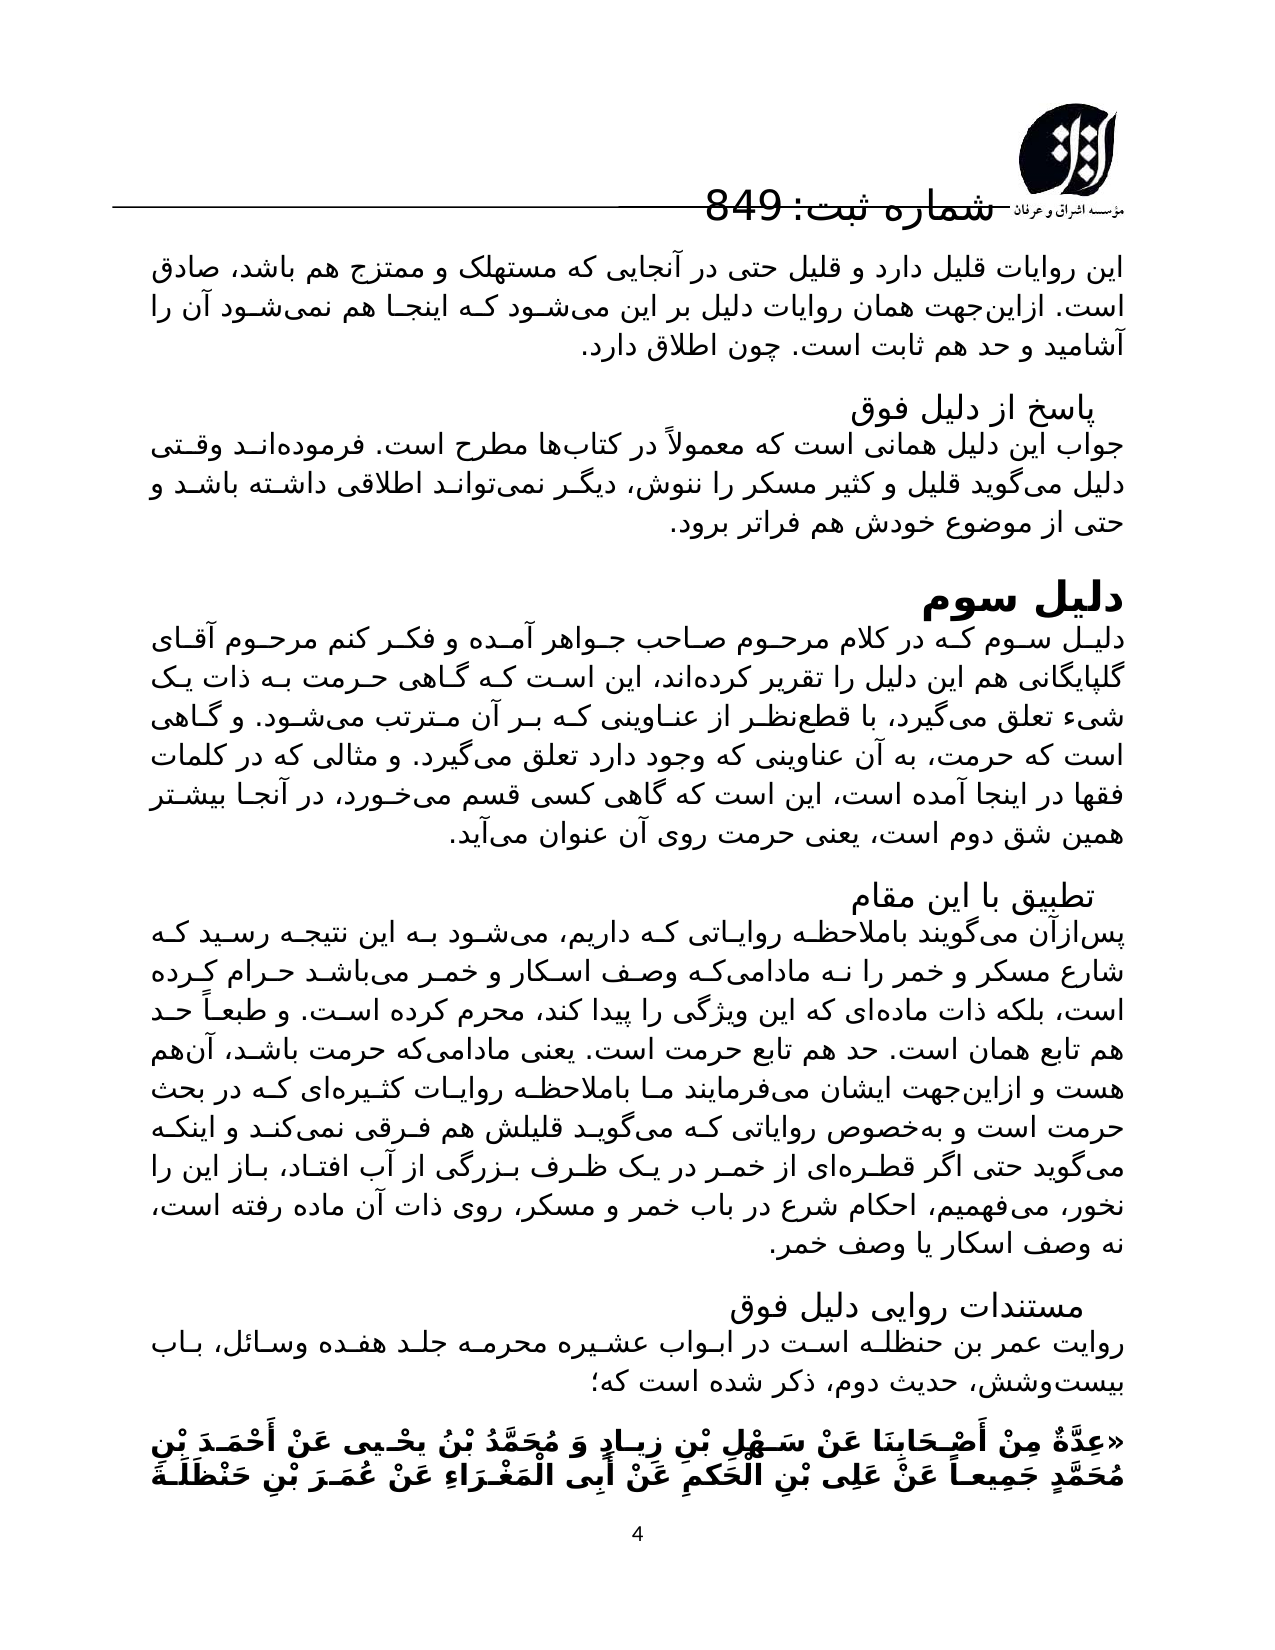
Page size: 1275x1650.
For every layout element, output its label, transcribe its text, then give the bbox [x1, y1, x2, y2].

text پس‌ازآن می‌گویند باملاحظه روایاتی که داریم، می‌شود به این نتیجه رسید که شارع مسکر و خمر را نه مادامی‌که وصف اسکار و خمر می‌باشد حرام کرده است، بلکه ذات ماده‌ای که این ویژگی را پیدا کند، محرم کرده است. و طبعاً حد هم تابع همان است. حد هم تابع حرمت است. یعنی مادامی‌که حرمت باشد، آن‌هم هست و ازاین‌جهت ایشان می‌فرمایند ما باملاحظه روایات کثیره‌ای که در بحث حرمت است و به‌خصوص روایاتی که می‌گوید قلیلش هم فرقی نمی‌کند و اینکه می‌گوید حتی اگر قطره‌ای از خمر در یک ظرف بزرگی از آب افتاد، باز این را نخور، می‌فهمیم، احکام شرع در باب خمر و مسکر، روی ذات آن ماده رفته است، نه وصف اسکار یا وصف خمر. [150, 915, 1125, 1261]
subtitle مستندات روایی دلیل فوق [150, 1287, 1125, 1326]
subtitle تطبیق با این مقام [150, 876, 1125, 915]
picture [1010, 103, 1125, 220]
text دلیل سوم که در کلام مرحوم صاحب جواهر آمده و فکر کنم مرحوم آقای گلپایگانی هم این دلیل را تقریر کرده‌اند، این است که گاهی حرمت به ذات یک شیء تعلق می‌گیرد، با قطع‌نظر از عناوینی که بر آن مترتب می‌شود. و گاهی است که حرمت، به آن عناوینی که وجود دارد تعلق می‌گیرد. و مثالی که در کلمات فقها در اینجا آمده است، این است که گاهی کسی قسم می‌خورد، در آنجا بیشتر همین شق دوم است، یعنی حرمت روی آن عنوان می‌آید. [150, 622, 1125, 851]
subtitle پاسخ از دلیل فوق [150, 388, 1125, 427]
text جواب این دلیل همانی است که معمولاً در کتاب‌ها مطرح است. فرموده‌اند وقتی دلیل می‌گوید قلیل و کثیر مسکر را ننوش، دیگر نمی‌تواند اطلاقی داشته باشد و حتی از موضوع خودش هم فراتر برود. [150, 427, 1125, 539]
subtitle دلیل سوم [150, 573, 1125, 622]
text روایت عمر بن حنظله است در ابواب عشیره محرمه جلد هفده وسائل، باب بیست‌وشش، حدیث دوم، ذکر شده است که؛ [150, 1326, 1125, 1398]
text این روایات قلیل دارد و قلیل حتی در آنجایی که مستهلک و ممتزج هم باشد، صادق است. ازاین‌جهت همان روایات دلیل بر این می‌شود که اینجا هم نمی‌شود آن را آشامید و حد هم ثابت است. چون اطلاق دارد. [150, 251, 1125, 362]
